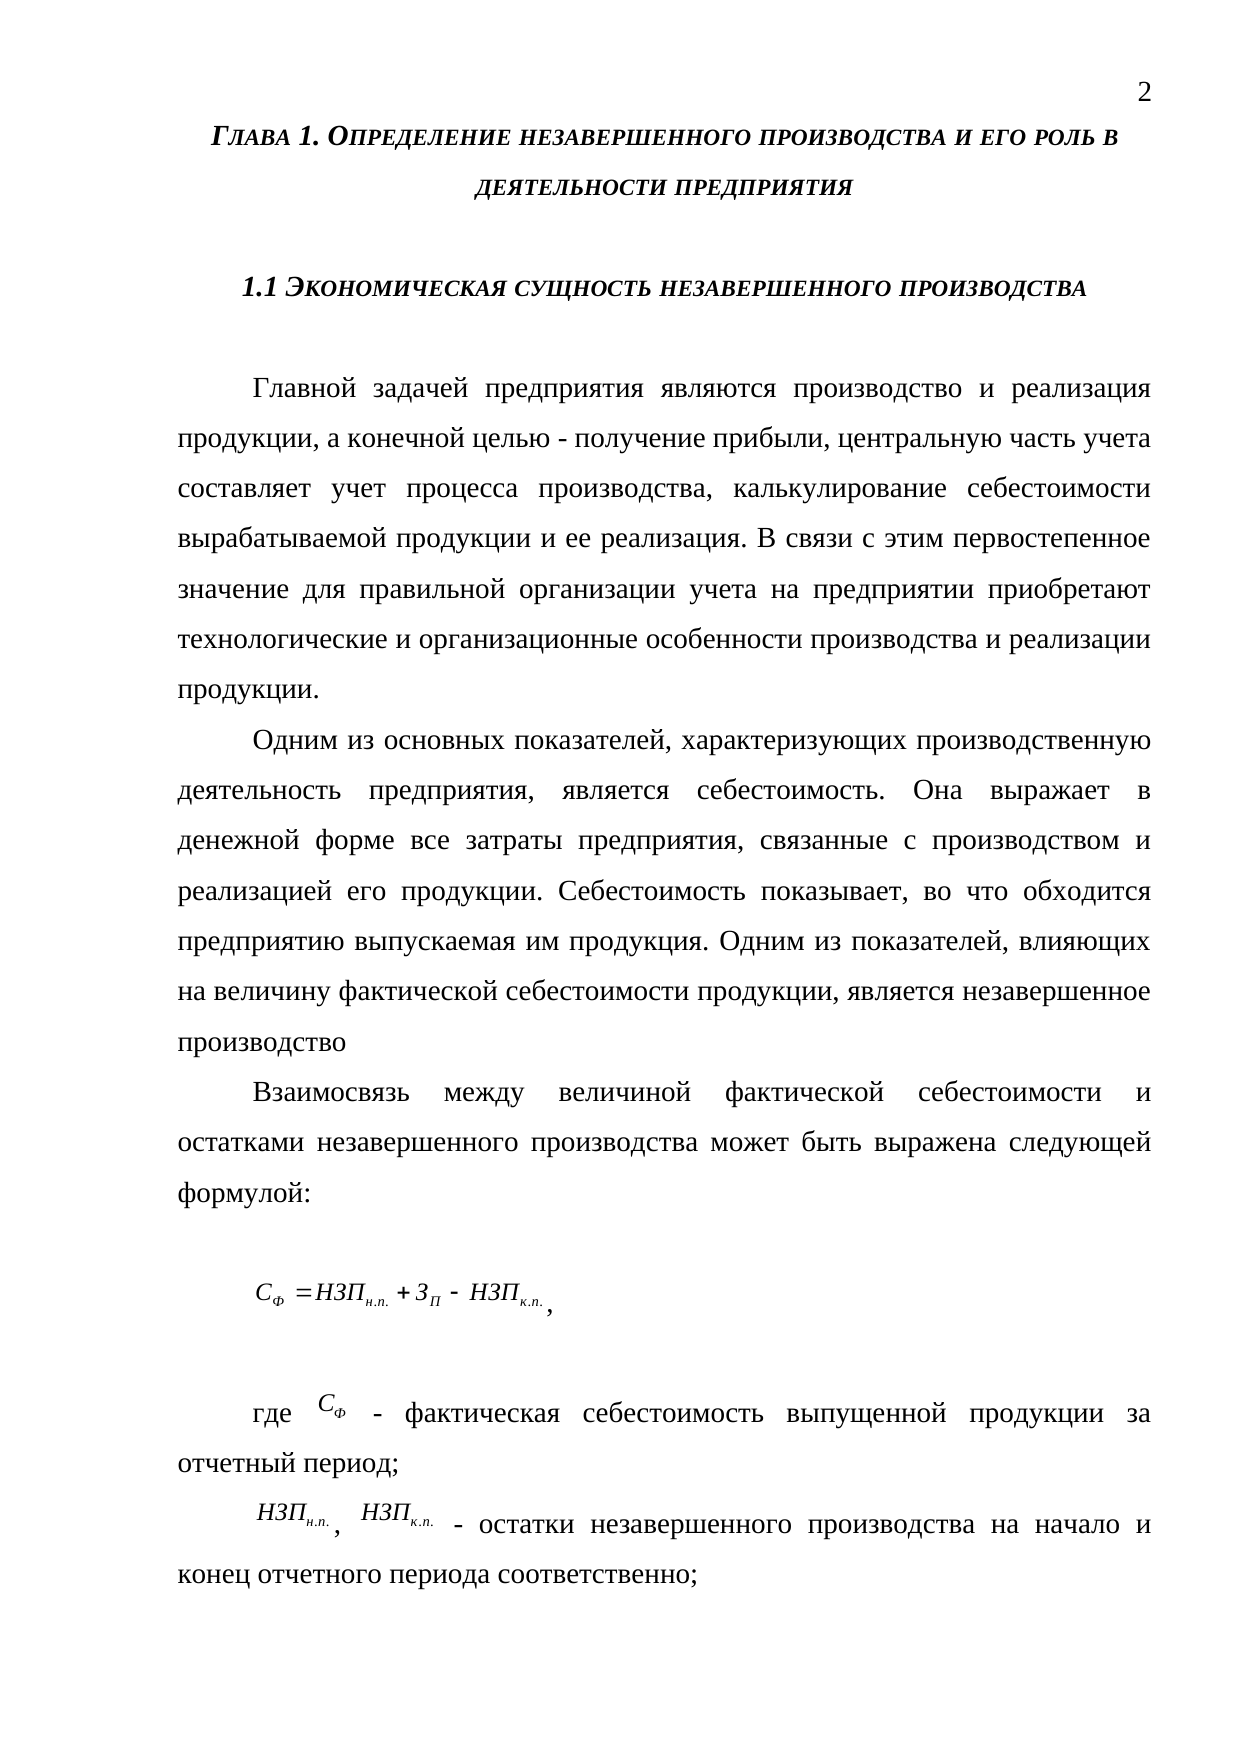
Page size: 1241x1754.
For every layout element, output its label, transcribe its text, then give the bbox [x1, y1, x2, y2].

text , [177, 1275, 1152, 1319]
text , - остатки незавершенного производства на начало и конец отчетного периода соответственно; [177, 1496, 1152, 1590]
text Главной задачей предприятия являются производство и реализация продукции, а конечной целью - получение прибыли, центральную часть учета составляет учет процесса производства, калькулирование себестоимости вырабатываемой продукции и ее реализация. В связи с этим первостепенное значение для правильной организации учета на предприятии приобретают технологические и организационные особенности производства и реализации продукции. [177, 370, 1152, 705]
subtitle Глава 1. Определение незавершенного производства и его роль в деятельности предприятия [177, 118, 1152, 202]
text где - фактическая себестоимость выпущенной продукции за отчетный период; [177, 1386, 1152, 1479]
subtitle 1.1 Экономическая сущность незавершенного производства [177, 269, 1152, 303]
text Одним из основных показателей, характеризующих производственную деятельность предприятия, является себестоимость. Она выражает в денежной форме все затраты предприятия, связанные с производством и реализацией его продукции. Себестоимость показывает, во что обходится предприятию выпускаемая им продукция. Одним из показателей, влияющих на величину фактической себестоимости продукции, является незавершенное производство [177, 722, 1152, 1057]
text Взаимосвязь между величиной фактической себестоимости и остатками незавершенного производства может быть выражена следующей формулой: [177, 1074, 1152, 1208]
